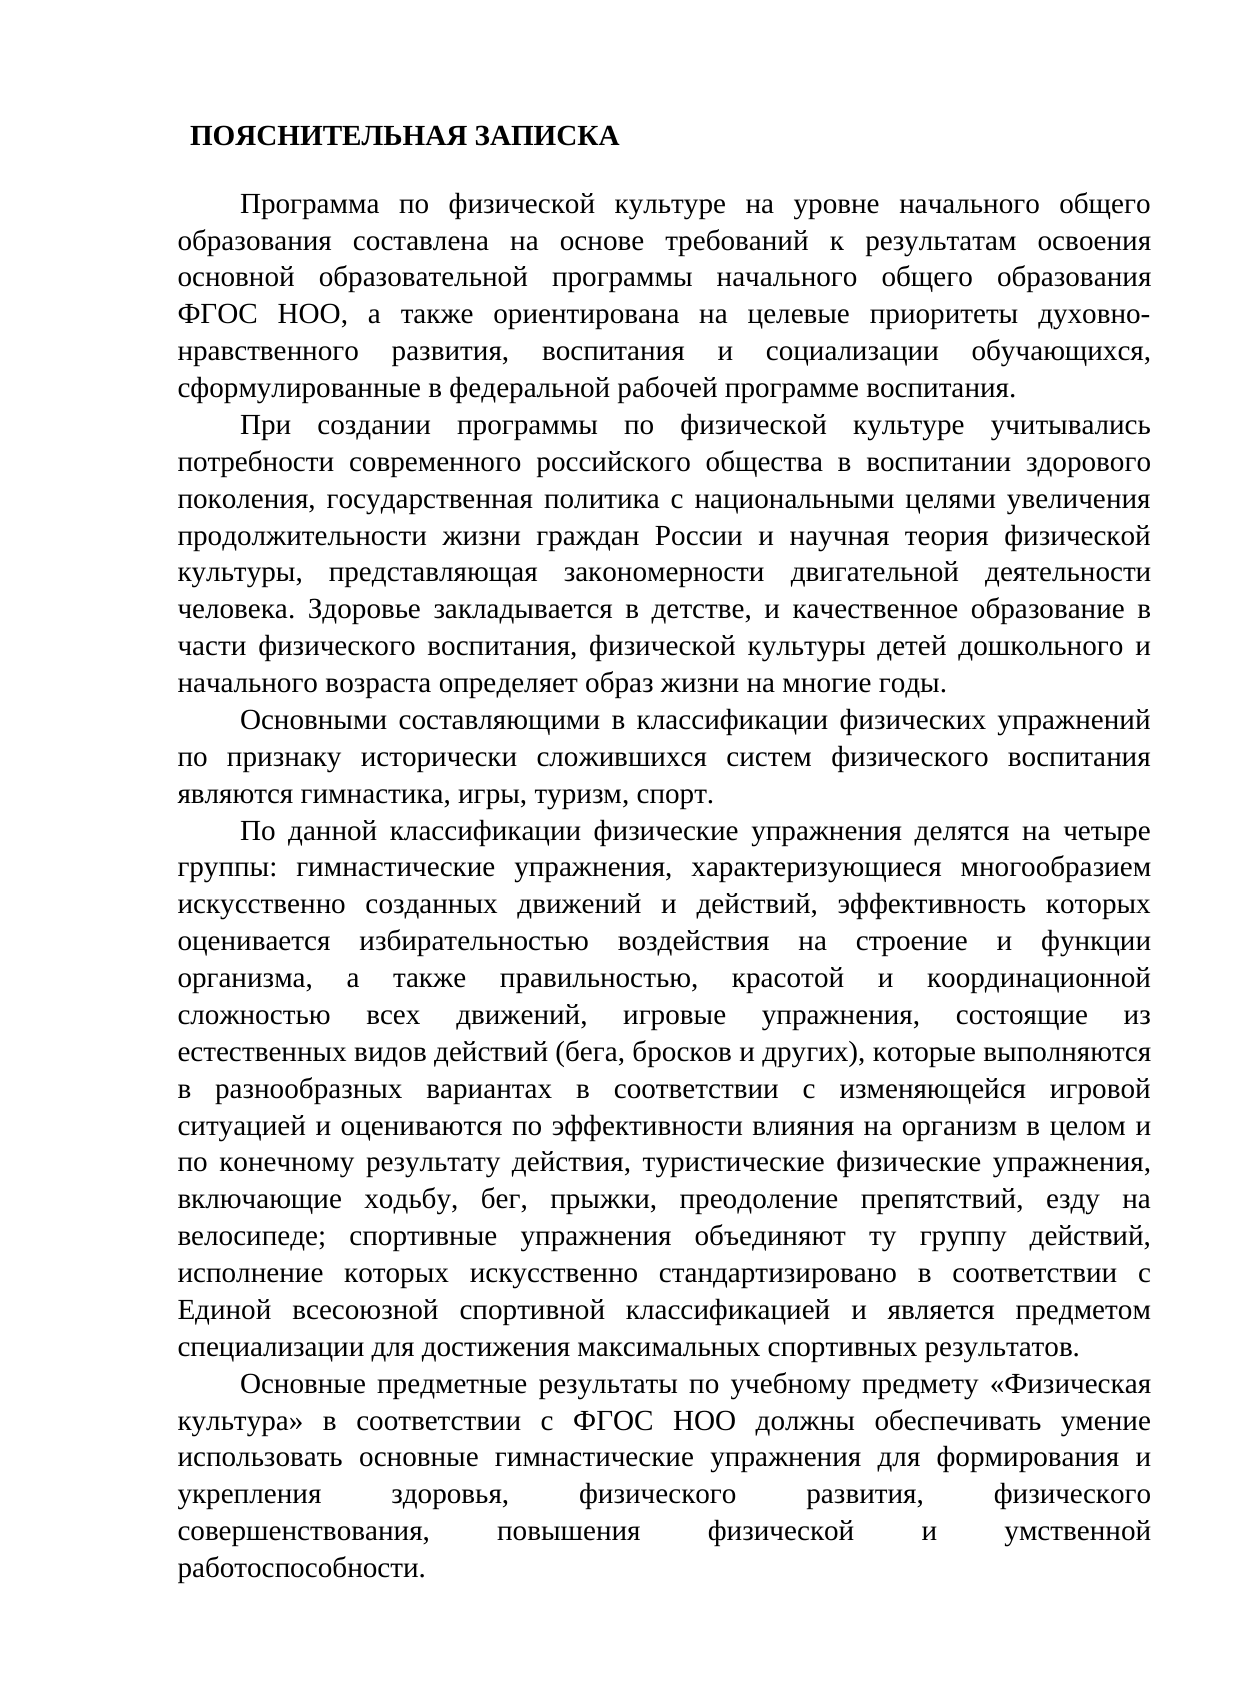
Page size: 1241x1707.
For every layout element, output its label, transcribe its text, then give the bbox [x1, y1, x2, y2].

text По данной классификации физические упражнения делятся на четыре группы: гимнастические упражнения, характеризующиеся многообразием искусственно созданных движений и действий, эффективность которых оценивается избирательностью воздействия на строение и функции организма, а также правильностью, красотой и координационной сложностью всех движений, игровые упражнения, состоящие из естественных видов действий (бега, бросков и других), которые выполняются в разнообразных вариантах в соответствии с изменяющейся игровой ситуацией и оцениваются по эффективности влияния на организм в целом и по конечному результату действия, туристические физические упражнения, включающие ходьбу, бег, прыжки, преодоление препятствий, езду на велосипеде; спортивные упражнения объединяют ту группу действий, исполнение которых искусственно стандартизировано в соответствии с Единой всесоюзной спортивной классификацией и является предметом специализации для достижения максимальных спортивных результатов. [177, 813, 1152, 1362]
text Программа по физической культуре на уровне начального общего образования составлена на основе требований к результатам освоения основной образовательной программы начального общего образования ФГОС НОО, а также ориентирована на целевые приоритеты духовно-нравственного развития, воспитания и социализации обучающихся, сформулированные в федеральной рабочей программе воспитания. [177, 186, 1152, 404]
text При создании программы по физической культуре учитывались потребности современного российского общества в воспитании здорового поколения, государственная политика с национальными целями увеличения продолжительности жизни граждан России и научная теория физической культуры, представляющая закономерности двигательной деятельности человека. Здоровье закладывается в детстве, и качественное образование в части физического воспитания, физической культуры детей дошкольного и начального возраста определяет образ жизни на многие годы. [177, 407, 1152, 699]
text ПОЯСНИТЕЛЬНАЯ ЗАПИСКА [190, 118, 1152, 152]
text Основными составляющими в классификации физических упражнений по признаку исторически сложившихся систем физического воспитания являются гимнастика, игры, туризм, спорт. [177, 702, 1152, 809]
text Основные предметные результаты по учебному предмету «Физическая культура» в соответствии с ФГОС НОО должны обеспечивать умение использовать основные гимнастические упражнения для формирования и укрепления здоровья, физического развития, физического совершенствования, повышения физической и умственной работоспособности. [177, 1366, 1152, 1584]
